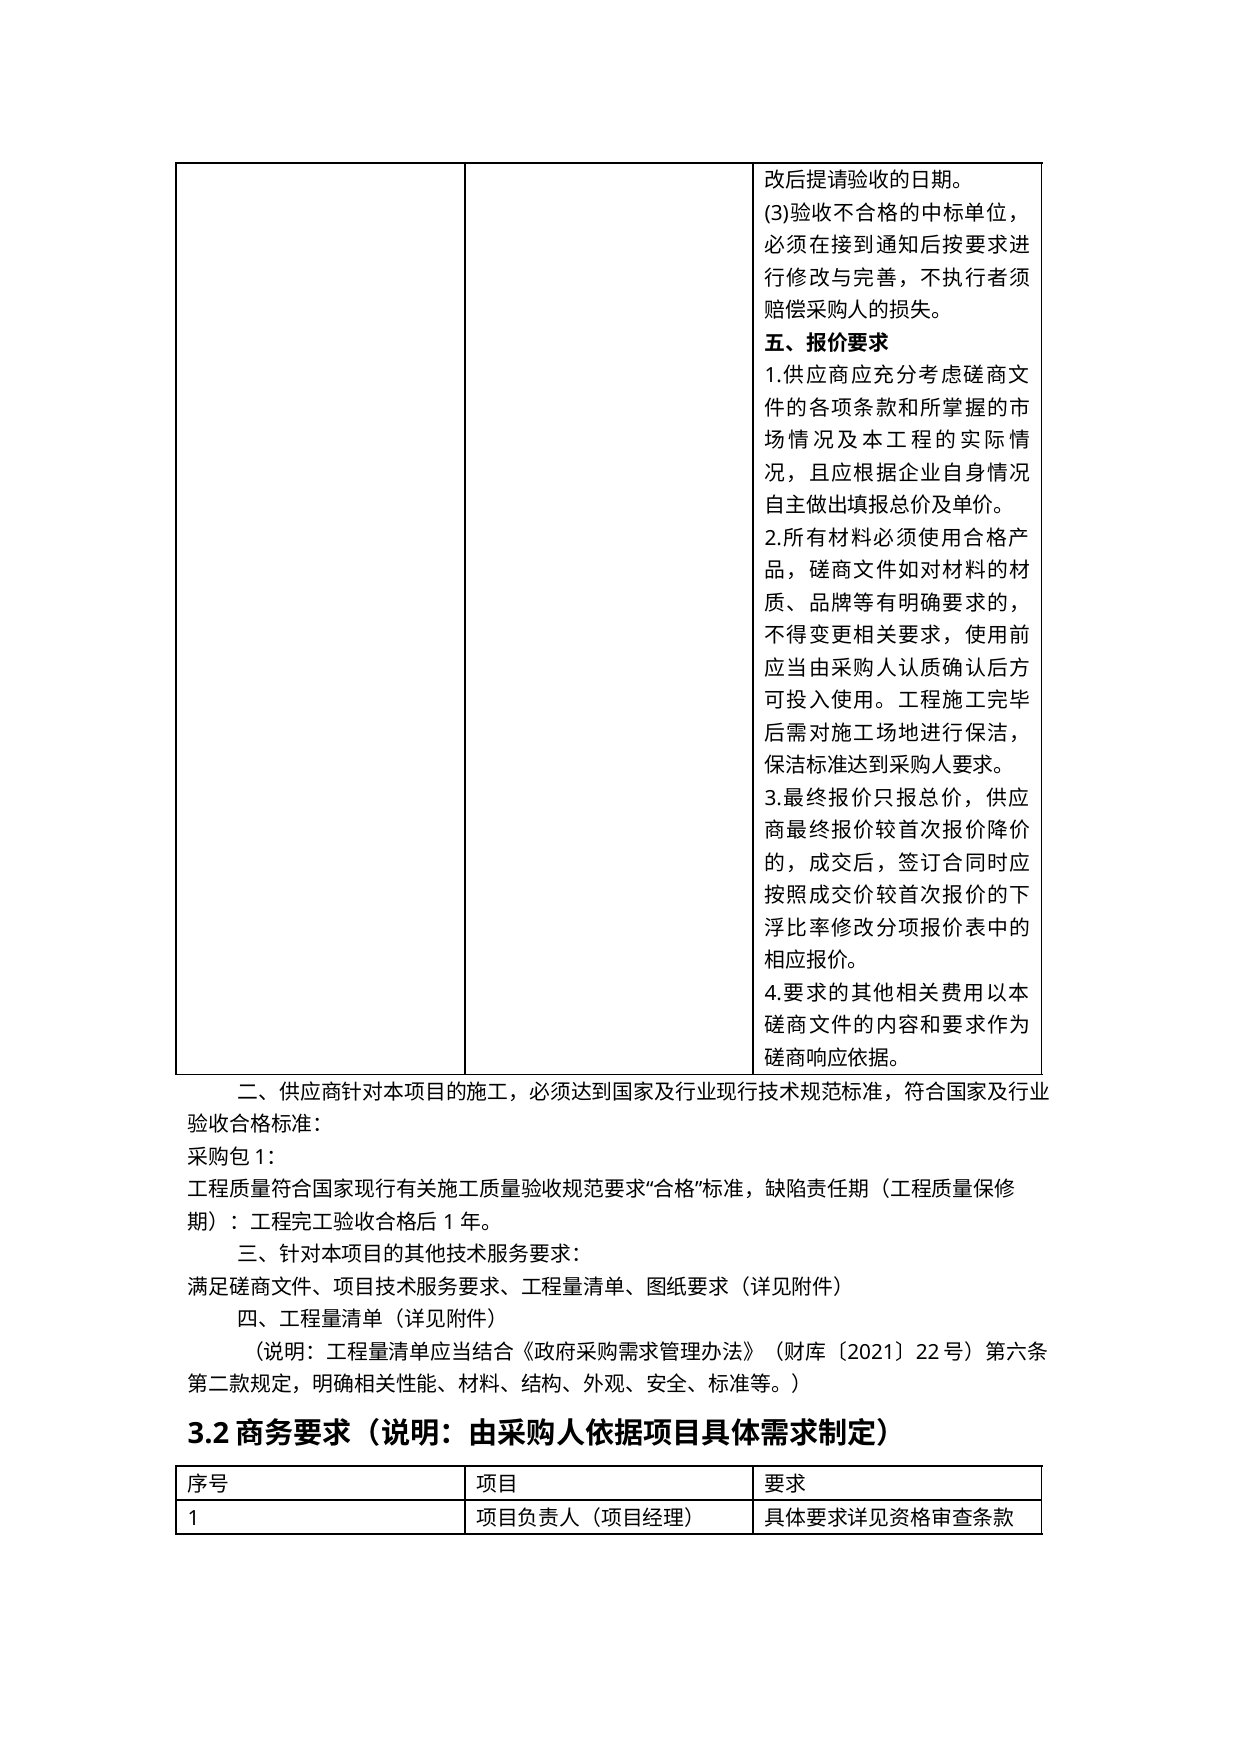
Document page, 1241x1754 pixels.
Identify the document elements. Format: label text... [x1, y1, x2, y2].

table_cell 项目负责人（项目经理） [466, 1501, 752, 1533]
text 三、针对本项目的其他技术服务要求： [187, 1238, 1053, 1270]
table_header 序号 [177, 1467, 464, 1499]
text 四、工程量清单（详见附件） [187, 1303, 1053, 1335]
text （说明：工程量清单应当结合《政府采购需求管理办法》（财库〔2021〕22号）第六条第二款规定，明确相关性能、材料、结构、外观、安全、标准等。） [187, 1335, 1053, 1400]
text 工程质量符合国家现行有关施工质量验收规范要求“合格”标准，缺陷责任期（工程质量保修期）：工程完工验收合格后 1 年。 [187, 1173, 1053, 1238]
table_cell 1 [177, 1501, 464, 1533]
text 二、供应商针对本项目的施工，必须达到国家及行业现行技术规范标准，符合国家及行业验收合格标准： [187, 1075, 1053, 1140]
table_header 要求 [754, 1467, 1041, 1499]
table_cell [466, 164, 752, 1073]
text 采购包1： [187, 1140, 1053, 1173]
table_cell 1 [177, 164, 464, 1073]
text 满足磋商文件、项目技术服务要求、工程量清单、图纸要求（详见附件） [187, 1270, 1053, 1303]
table_cell 具体要求详见资格审查条款 [754, 1501, 1041, 1533]
table_header 项目 [466, 1467, 752, 1499]
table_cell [754, 164, 1041, 1073]
text 3.2商务要求（说明：由采购人依据项目具体需求制定） [187, 1400, 1053, 1465]
